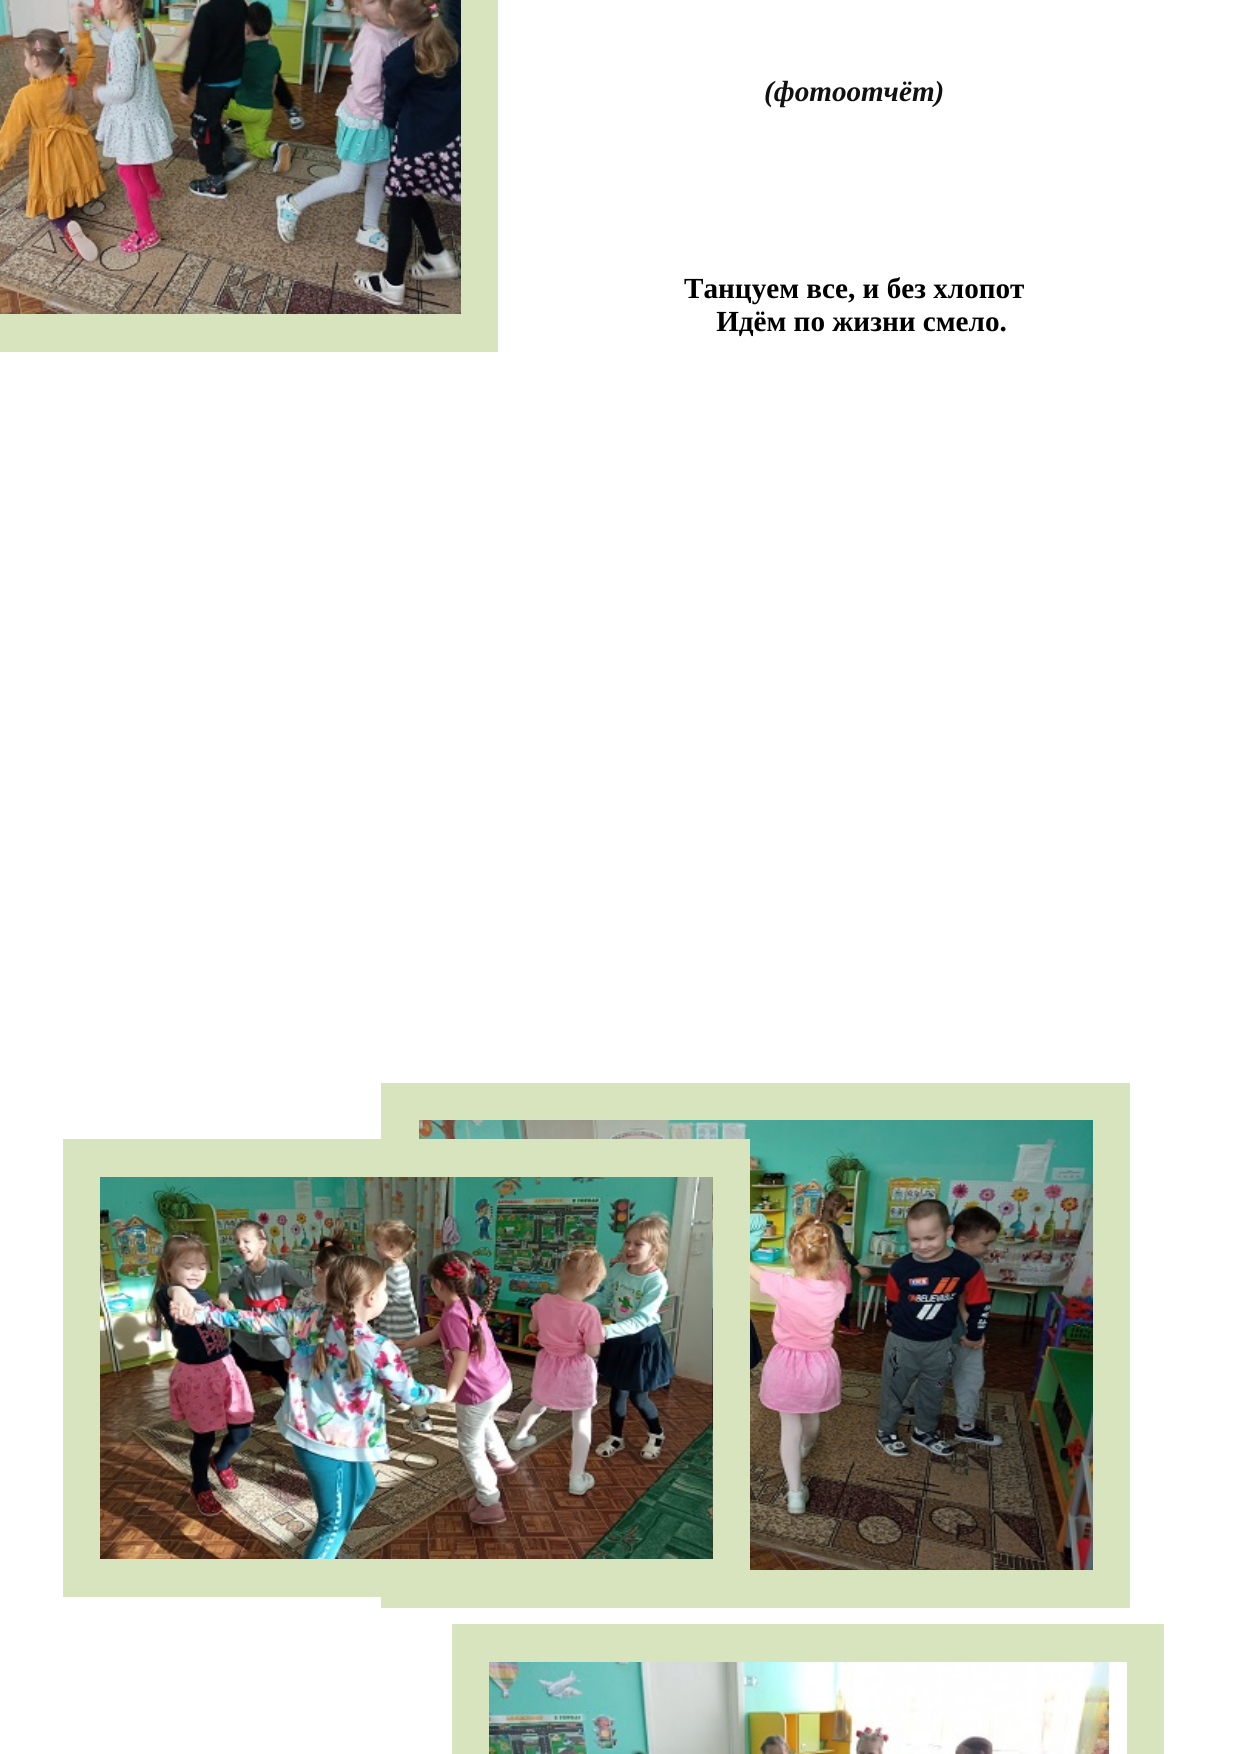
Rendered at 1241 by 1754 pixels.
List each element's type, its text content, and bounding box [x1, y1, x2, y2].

list Танцуем все, и без хлопот Идём по жизни смело. [156, 271, 1152, 338]
picture [419, 1120, 1093, 1570]
picture [100, 1177, 713, 1559]
text (фотоотчёт) [103, 74, 1152, 107]
picture [489, 1662, 1109, 1754]
picture [0, 0, 461, 314]
